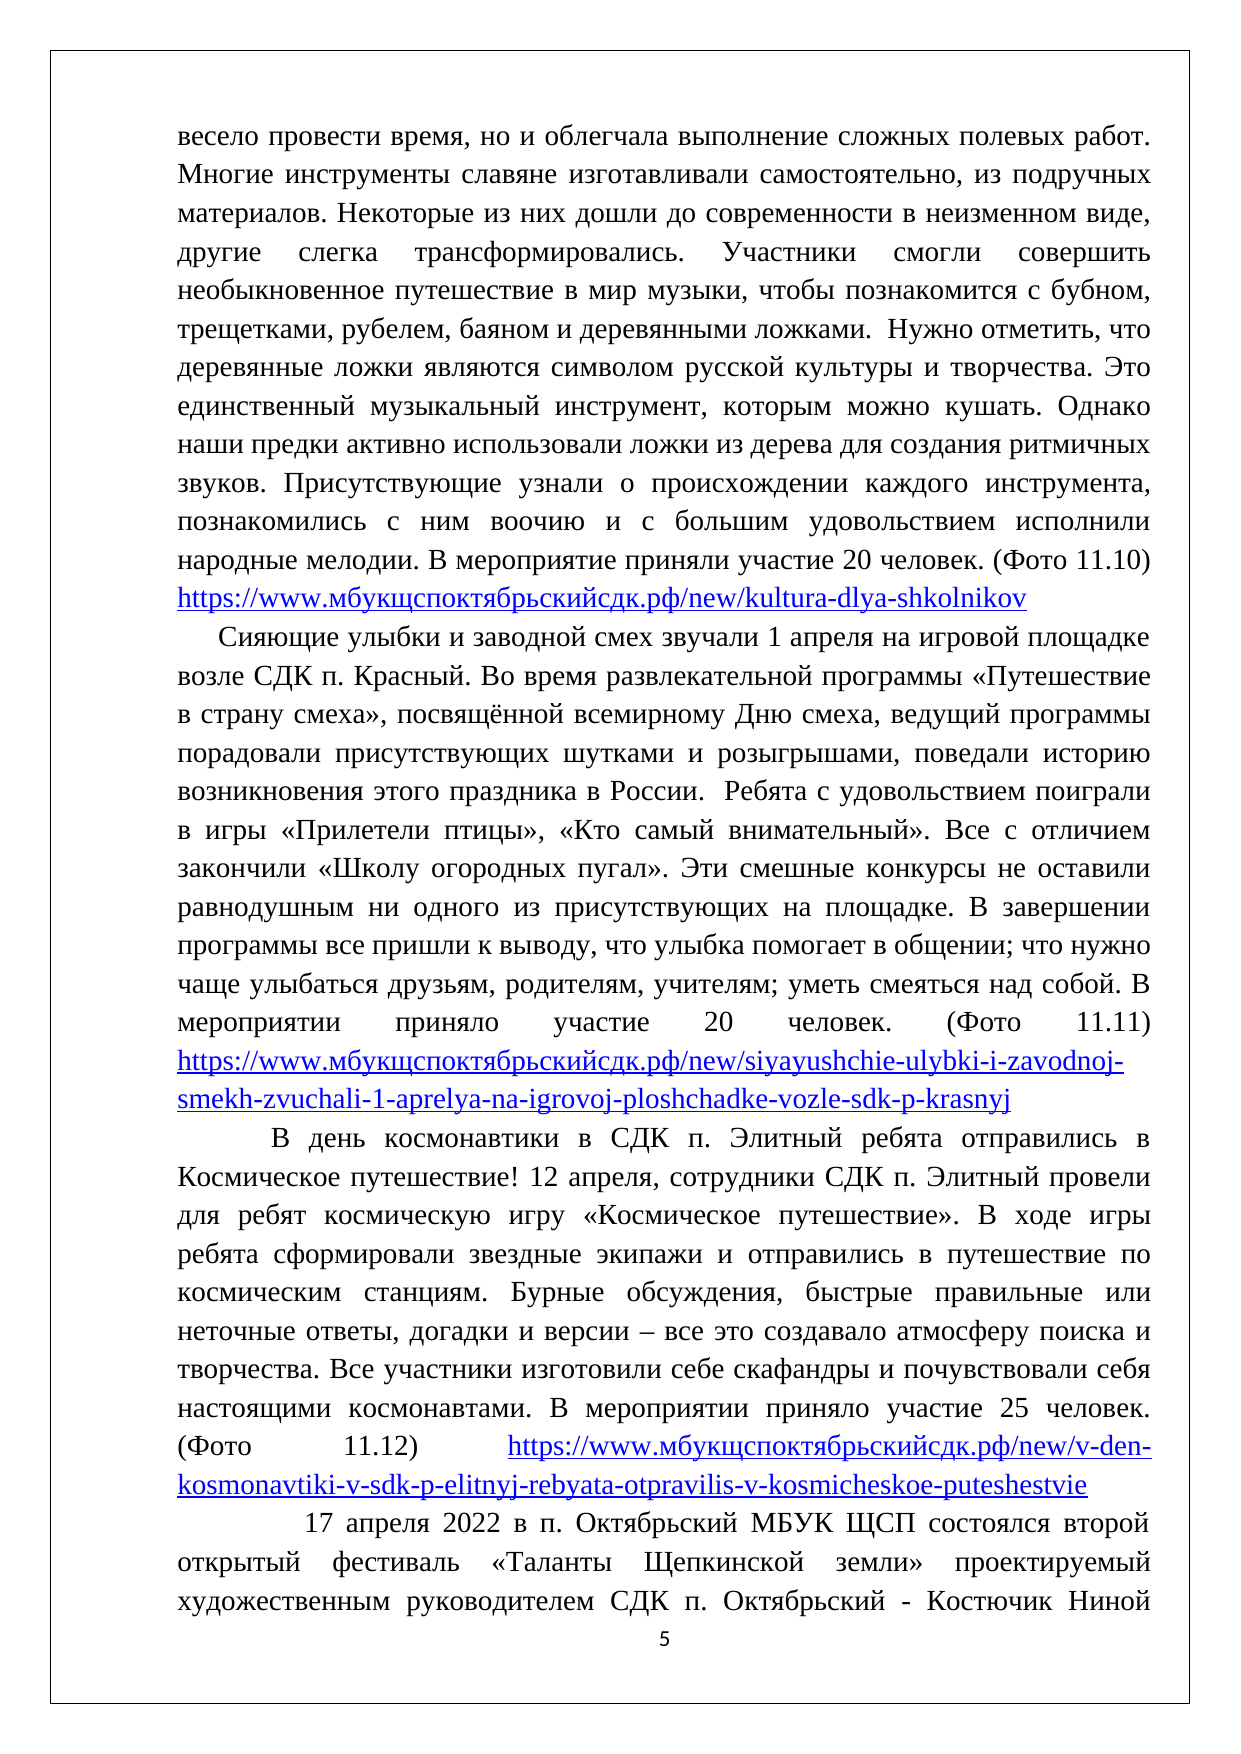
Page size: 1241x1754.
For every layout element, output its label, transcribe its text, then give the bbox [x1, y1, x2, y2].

text Сияющие улыбки и заводной смех звучали 1 апреля на игровой площадке возле СДК п. Красный. Во время развлекательной программы «Путешествие в страну смеха», посвящённой всемирному Дню смеха, ведущий программы порадовали присутствующих шутками и розыгрышами, поведали историю возникновения этого праздника в России. Ребята с удовольствием поиграли в игры «Прилетели птицы», «Кто самый внимательный». Все с отличием закончили «Школу огородных пугал». Эти смешные конкурсы не оставили равнодушным ни одного из присутствующих на площадке. В завершении программы все пришли к выводу, что улыбка помогает в общении; что нужно чаще улыбаться друзьям, родителям, учителям; уметь смеяться над собой. В мероприятии приняло участие 20 человек. (Фото 11.11) https://www.мбукщспоктябрьскийсдк.рф/new/siyayushchie-ulybki-i-zavodnoj-smekh-zvuchali-1-aprelya-na-igrovoj-ploshchadke-vozle-sdk-p-krasnyj [177, 619, 1152, 1115]
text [177, 1506, 1152, 1616]
text В день космонавтики в СДК п. Элитный ребята отправились в Космическое путешествие! 12 апреля, сотрудники СДК п. Элитный провели для ребят космическую игру «Космическое путешествие». В ходе игры ребята сформировали звездные экипажи и отправились в путешествие по космическим станциям. Бурные обсуждения, быстрые правильные или неточные ответы, догадки и версии – все это создавало атмосферу поиска и творчества. Все участники изготовили себе скафандры и почувствовали себя настоящими космонавтами. В мероприятии приняло участие 25 человек. (Фото 11.12) https://www.мбукщспоктябрьскийсдк.рф/new/v-den-kosmonavtiki-v-sdk-p-elitnyj-rebyata-otpravilis-v-kosmicheskoe-puteshestvie [177, 1120, 1152, 1501]
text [177, 118, 1152, 614]
